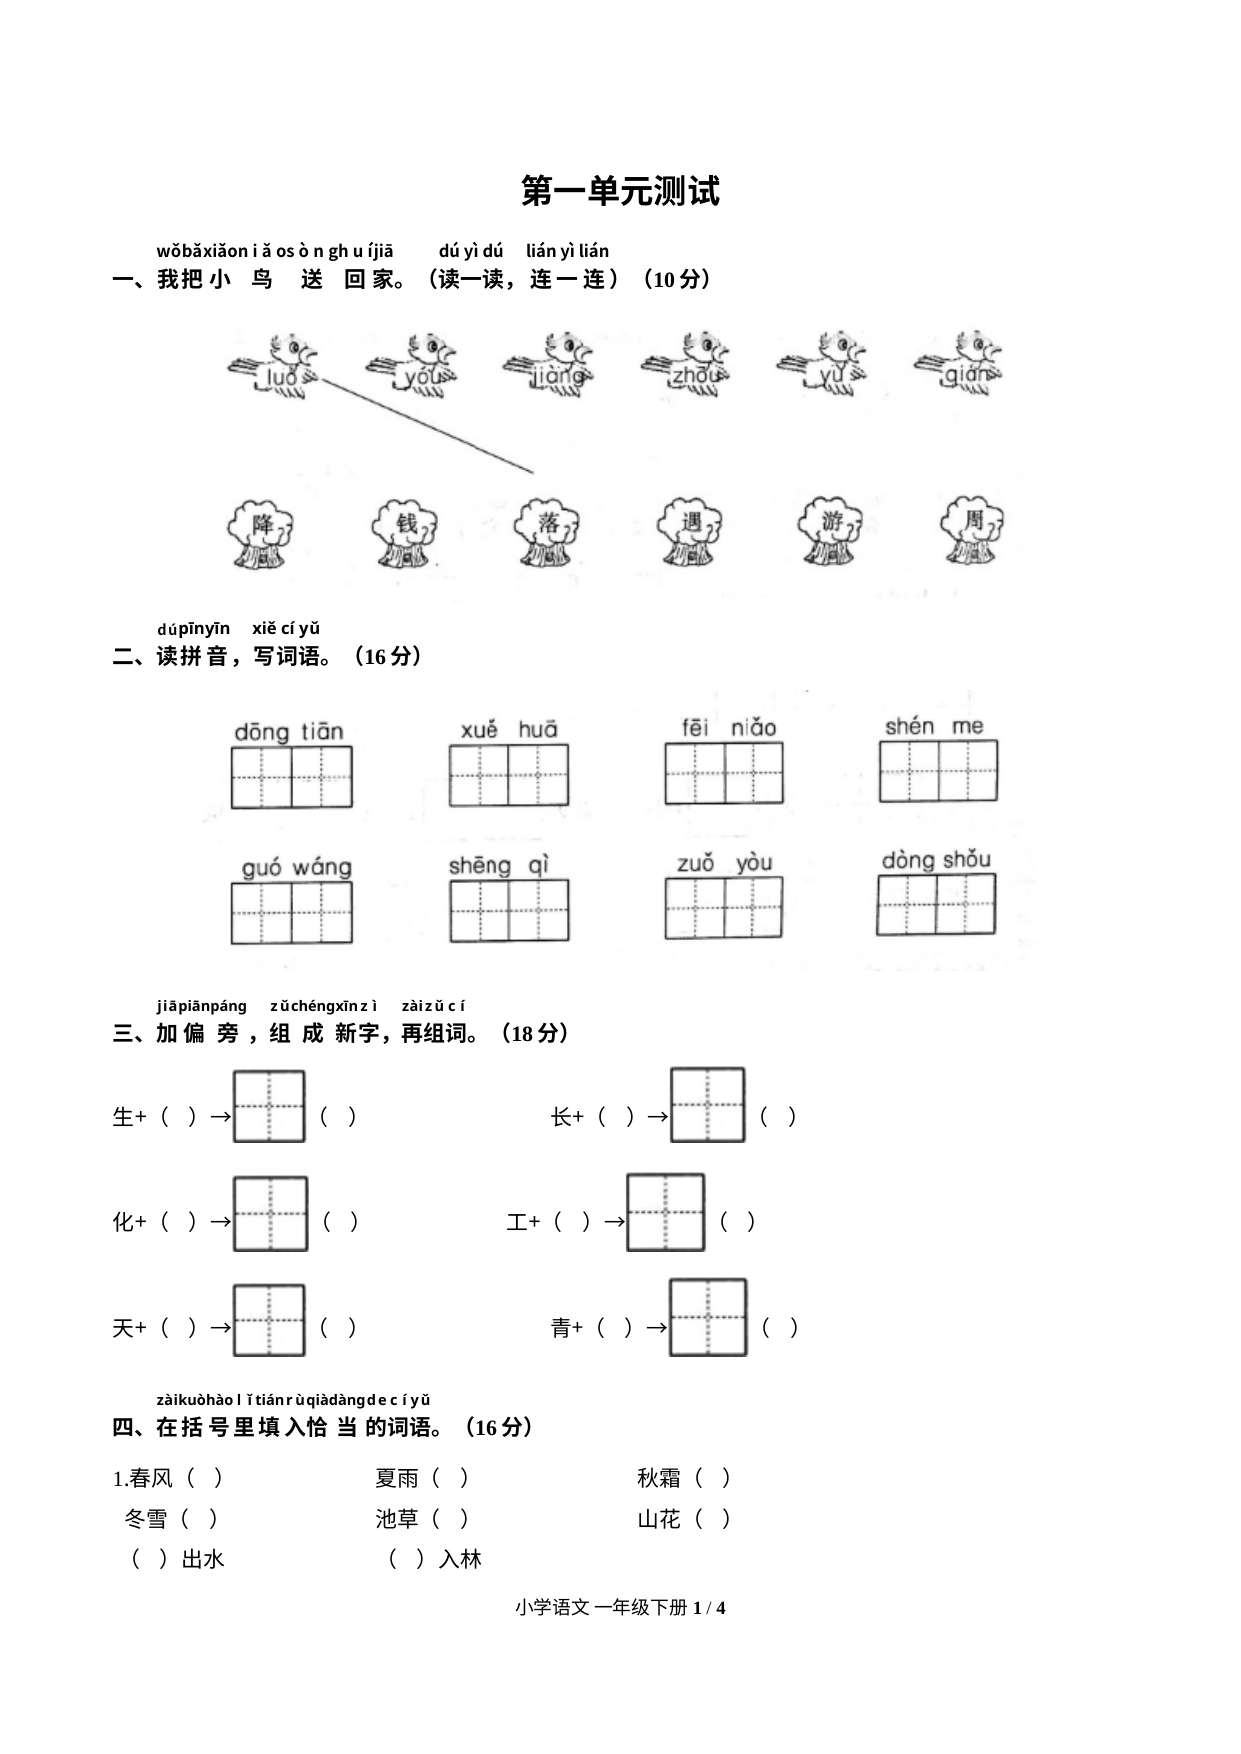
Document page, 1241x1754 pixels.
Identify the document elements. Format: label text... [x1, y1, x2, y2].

picture [232, 1069, 307, 1143]
picture [669, 1066, 747, 1143]
text 天+（ ）→（ ） 青+（ ）→（ ） [112, 1278, 1128, 1375]
text 冬雪（ ） 池草（ ） 山花（ ） [112, 1501, 1128, 1534]
picture [191, 312, 1049, 603]
text 1.春风（ ） 夏雨（ ） 秋霜（ ） [112, 1461, 1128, 1493]
text 化+（ ）→（ ） 工+（ ）→（ ） [112, 1172, 1128, 1270]
text 第一单元测试 [112, 156, 1128, 221]
text 生+（ ）→（ ） 长+（ ）→（ ） [112, 1067, 1128, 1164]
picture [625, 1172, 707, 1252]
picture [232, 1175, 309, 1252]
text 三、，，。（18分） [112, 989, 1128, 1054]
text 二、，。（16分） [112, 611, 1128, 676]
picture [202, 690, 1038, 971]
text 一、。（，）（10分） [112, 233, 1128, 298]
picture [668, 1277, 749, 1357]
text （ ）出水 （ ）入林 [112, 1542, 1128, 1574]
picture [232, 1283, 307, 1357]
text 四、。（16分） [112, 1383, 1128, 1448]
